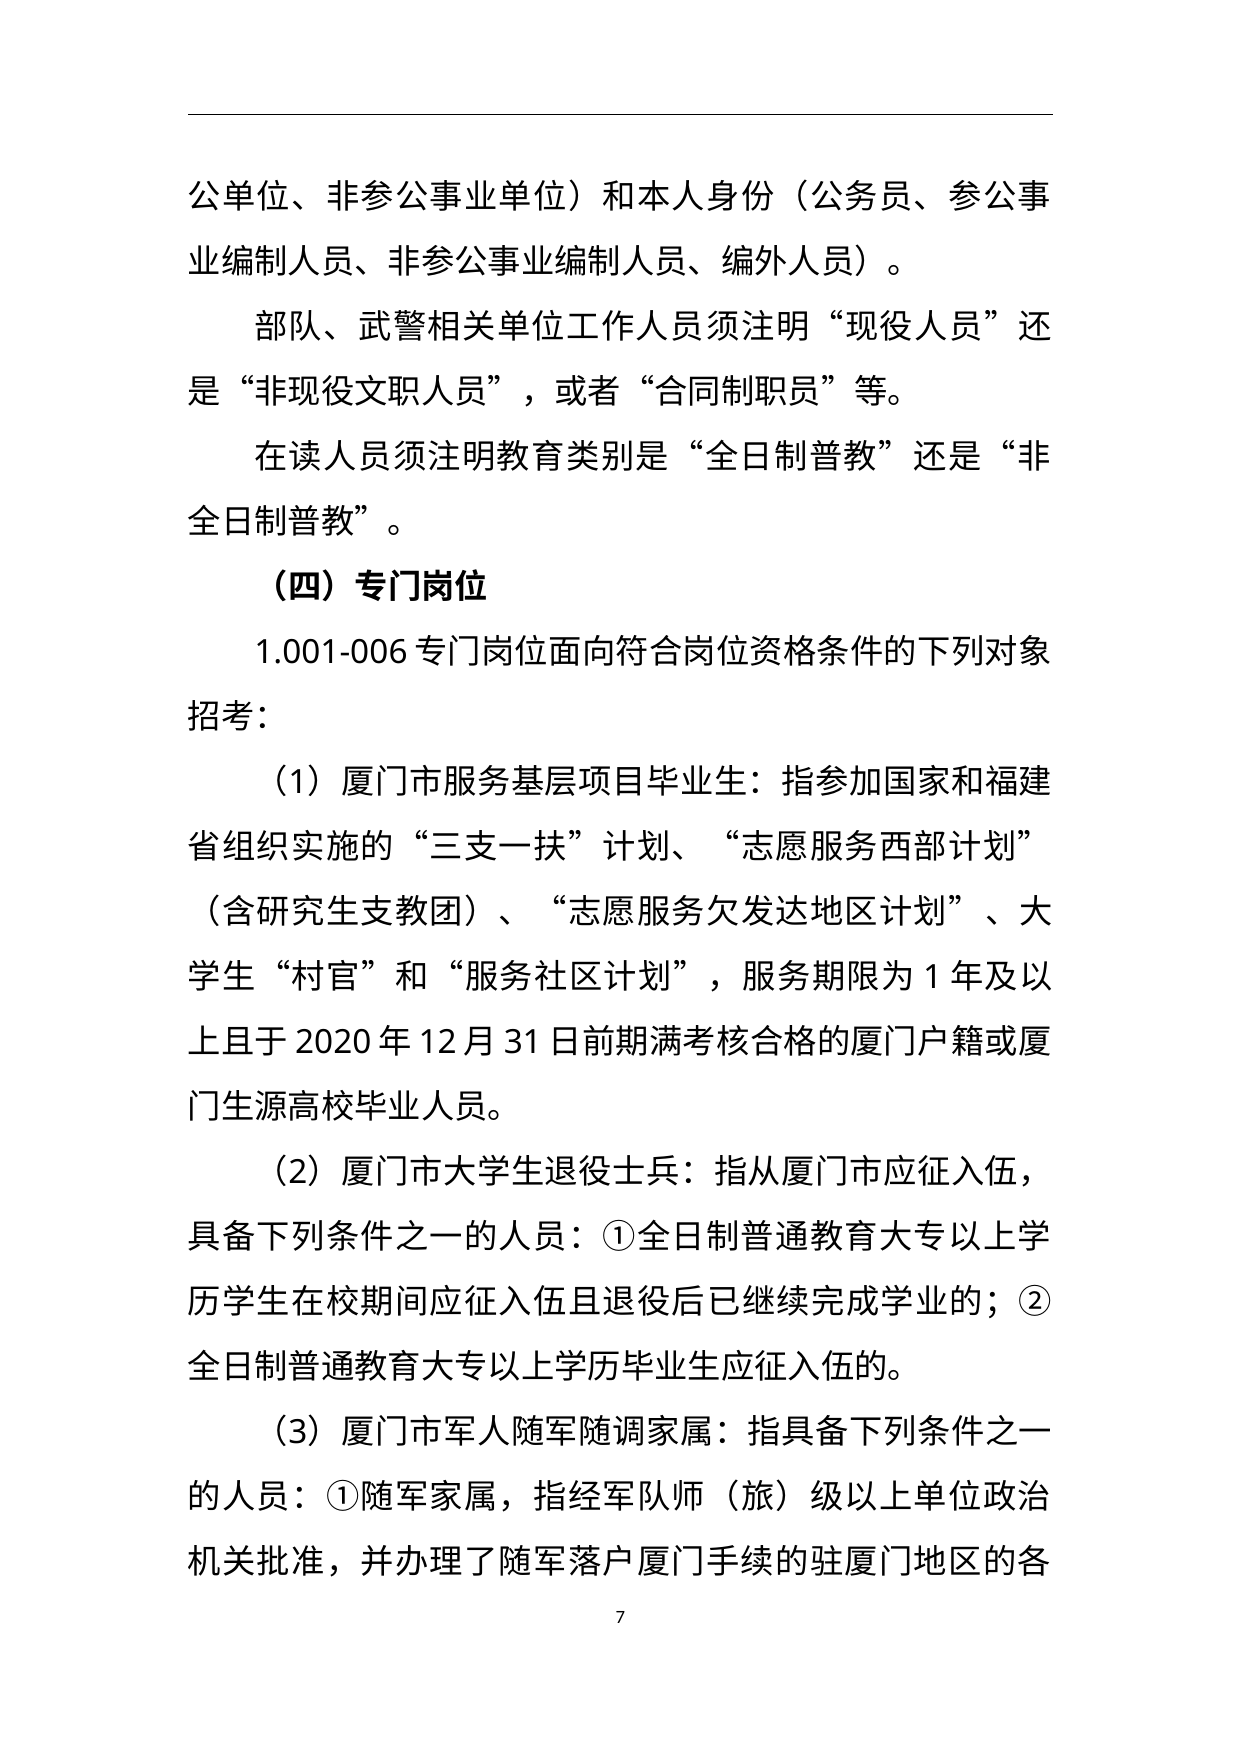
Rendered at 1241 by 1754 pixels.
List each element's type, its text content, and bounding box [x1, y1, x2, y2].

text （1）厦门市服务基层项目毕业生：指参加国家和福建省组织实施的“三支一扶”计划、“志愿服务西部计划”（含研究生支教团）、“志愿服务欠发达地区计划”、大学生“村官”和“服务社区计划”，服务期限为1年及以上且于2020年12月31日前期满考核合格的厦门户籍或厦门生源高校毕业人员。 [187, 747, 1053, 1137]
text （2）厦门市大学生退役士兵：指从厦门市应征入伍，具备下列条件之一的人员：①全日制普通教育大专以上学历学生在校期间应征入伍且退役后已继续完成学业的；②全日制普通教育大专以上学历毕业生应征入伍的。 [187, 1137, 1053, 1397]
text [187, 1397, 1053, 1592]
text 1.001-006专门岗位面向符合岗位资格条件的下列对象招考： [187, 617, 1053, 747]
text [187, 162, 1053, 292]
text 在读人员须注明教育类别是“全日制普教”还是“非全日制普教”。 [187, 422, 1053, 552]
text 部队、武警相关单位工作人员须注明“现役人员”还是“非现役文职人员”，或者“合同制职员”等。 [187, 292, 1053, 422]
text （四）专门岗位 [187, 552, 1053, 617]
